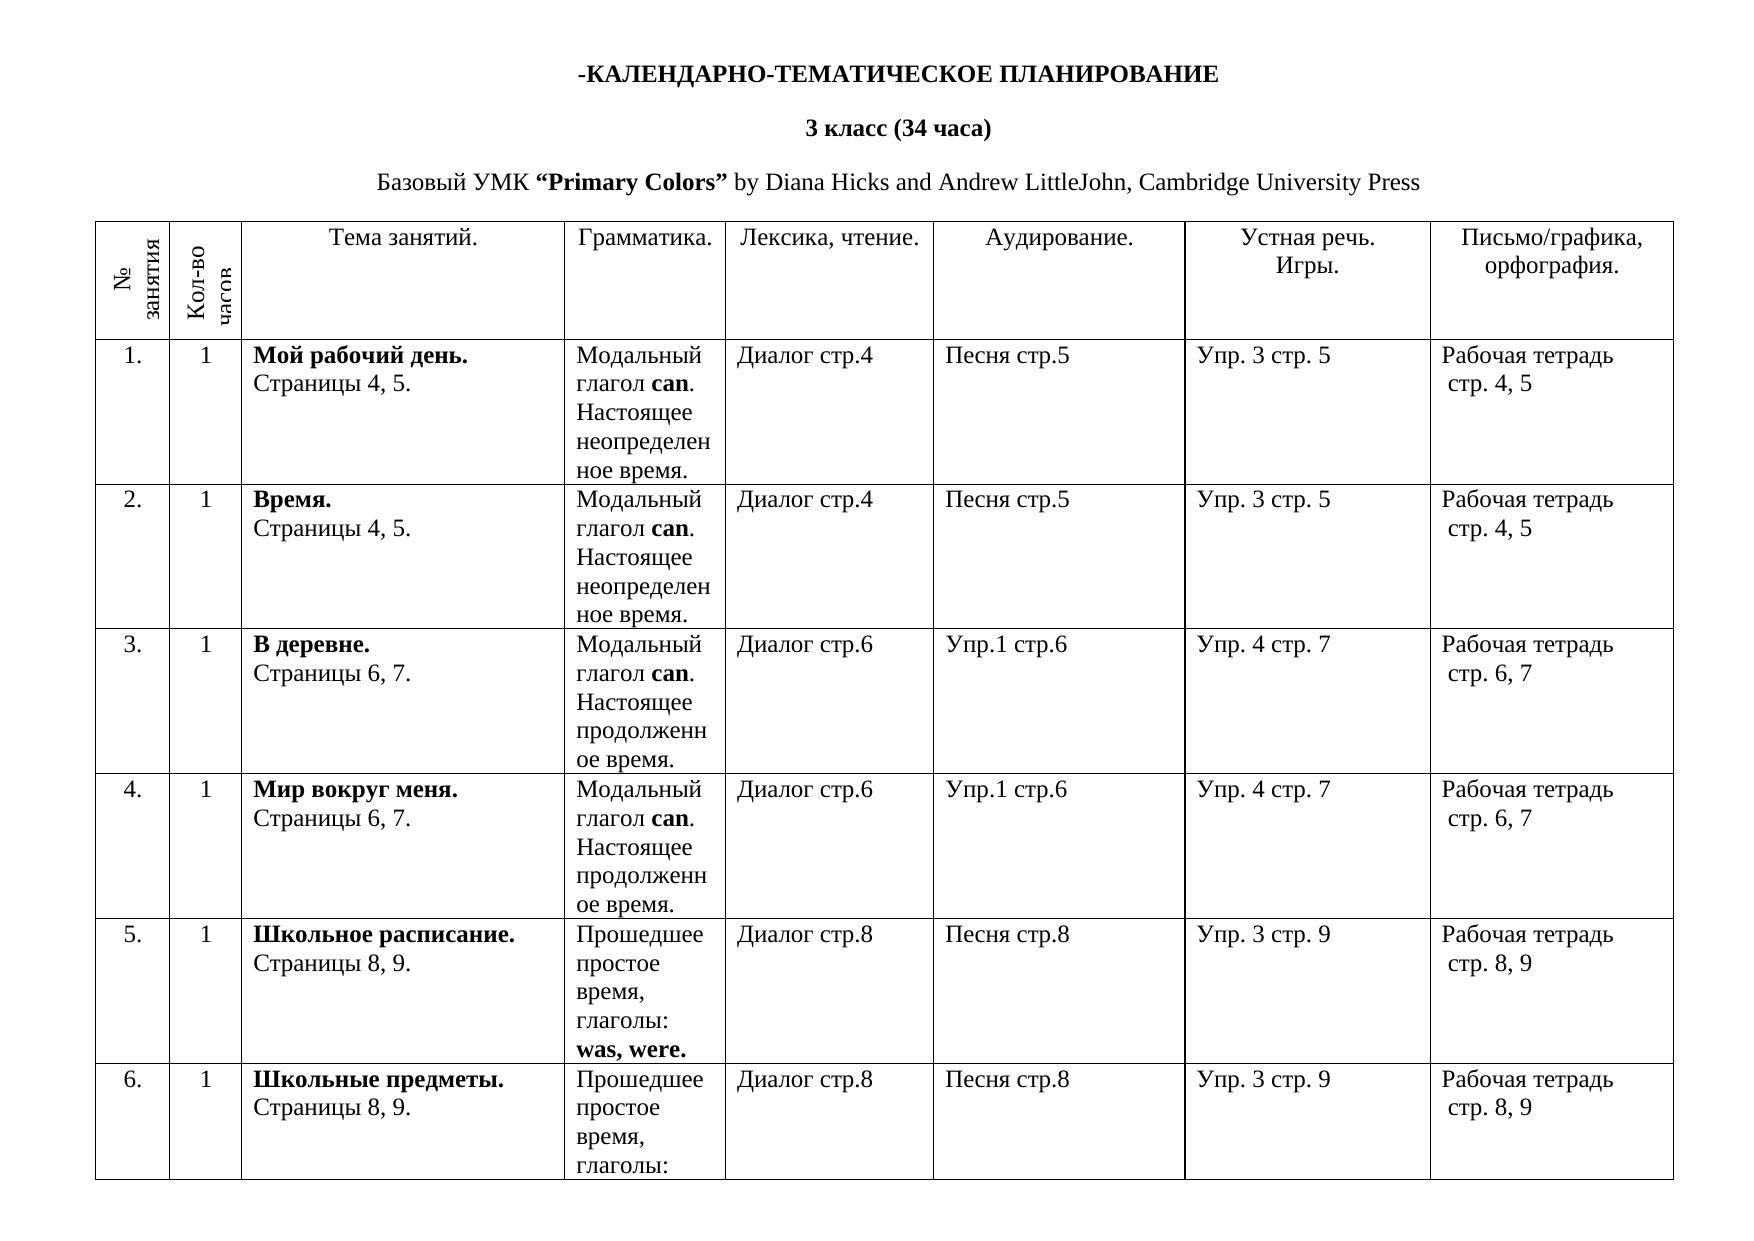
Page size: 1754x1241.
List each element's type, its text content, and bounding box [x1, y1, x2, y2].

table_cell Песня стр.5 [934, 340, 1184, 483]
table_cell Диалог стр.8 [726, 1064, 933, 1179]
table_cell Диалог стр.6 [726, 629, 933, 773]
table_cell Упр. 4 стр. 7 [1186, 774, 1430, 918]
table_cell Модальный глагол can. Настоящее неопределенное время. [565, 340, 725, 483]
text Базовый УМК “Primary Colors” by Diana Hicks and Andrew LittleJohn, Cambridge University Press [6, 167, 1754, 196]
table_cell Диалог стр.4 [726, 485, 933, 628]
table_cell Мир вокруг меня. Страницы 6, 7. [242, 774, 564, 918]
table_cell Песня стр.8 [934, 1064, 1184, 1179]
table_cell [565, 1064, 725, 1179]
table_cell Рабочая тетрадь стр. 8, 9 [1431, 919, 1673, 1063]
table_cell 3. [96, 629, 169, 773]
table_cell 1. [96, 340, 169, 483]
table_cell 6. [96, 1064, 169, 1179]
table_header Устная речь. Игры. [1186, 222, 1430, 339]
table_header Тема занятий. [242, 222, 564, 339]
table_header Лексика, чтение. [726, 222, 933, 339]
table_cell Диалог стр.8 [726, 919, 933, 1063]
table_cell Рабочая тетрадь стр. 6, 7 [1431, 774, 1673, 918]
table_cell 1 [170, 485, 241, 628]
table_cell Модальный глагол can. Настоящее продолженное время. [565, 629, 725, 773]
table_cell 2. [96, 485, 169, 628]
table_header № занятия [96, 222, 169, 339]
text -КАЛЕНДАРНО-ТЕМАТИЧЕСКОЕ ПЛАНИРОВАНИЕ [6, 59, 1754, 88]
table_cell Упр. 3 стр. 9 [1186, 919, 1430, 1063]
table_cell Упр.1 стр.6 [934, 774, 1184, 918]
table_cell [1431, 1064, 1673, 1179]
table_cell 1 [170, 919, 241, 1063]
table_cell 1 [170, 340, 241, 483]
table_cell 5. [96, 919, 169, 1063]
table_header Кол-во часов УМК [170, 222, 241, 339]
table_cell Упр. 3 стр. 5 [1186, 340, 1430, 483]
text 3 класс (34 часа) [6, 113, 1754, 142]
table_cell Рабочая тетрадь стр. 4, 5 [1431, 340, 1673, 483]
table_cell В деревне. Страницы 6, 7. [242, 629, 564, 773]
table_cell Упр. 4 стр. 7 [1186, 629, 1430, 773]
table_cell Школьное расписание. Страницы 8, 9. [242, 919, 564, 1063]
table_cell Упр. 3 стр. 5 [1186, 485, 1430, 628]
table_header Письмо/графика, орфография. [1431, 222, 1673, 339]
table_cell Упр.1 стр.6 [934, 629, 1184, 773]
table_cell 1 [170, 629, 241, 773]
table_cell Рабочая тетрадь стр. 4, 5 [1431, 485, 1673, 628]
table_cell Песня стр.5 [934, 485, 1184, 628]
table_cell Время. Страницы 4, 5. [242, 485, 564, 628]
table_cell Модальный глагол can. Настоящее продолженное время. [565, 774, 725, 918]
table_cell 1 [170, 1064, 241, 1179]
table_cell Мой рабочий день. Страницы 4, 5. [242, 340, 564, 483]
table_cell Упр. 3 стр. 9 [1186, 1064, 1430, 1179]
table_header Аудирование. [934, 222, 1184, 339]
table_cell Модальный глагол can. Настоящее неопределенное время. [565, 485, 725, 628]
table_header Грамматика. [565, 222, 725, 339]
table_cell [242, 1064, 564, 1179]
table_cell Песня стр.8 [934, 919, 1184, 1063]
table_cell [565, 919, 725, 1063]
table_cell Диалог стр.4 [726, 340, 933, 483]
table_cell Рабочая тетрадь стр. 6, 7 [1431, 629, 1673, 773]
table_cell 1 [170, 774, 241, 918]
table_cell 4. [96, 774, 169, 918]
table_cell Диалог стр.6 [726, 774, 933, 918]
